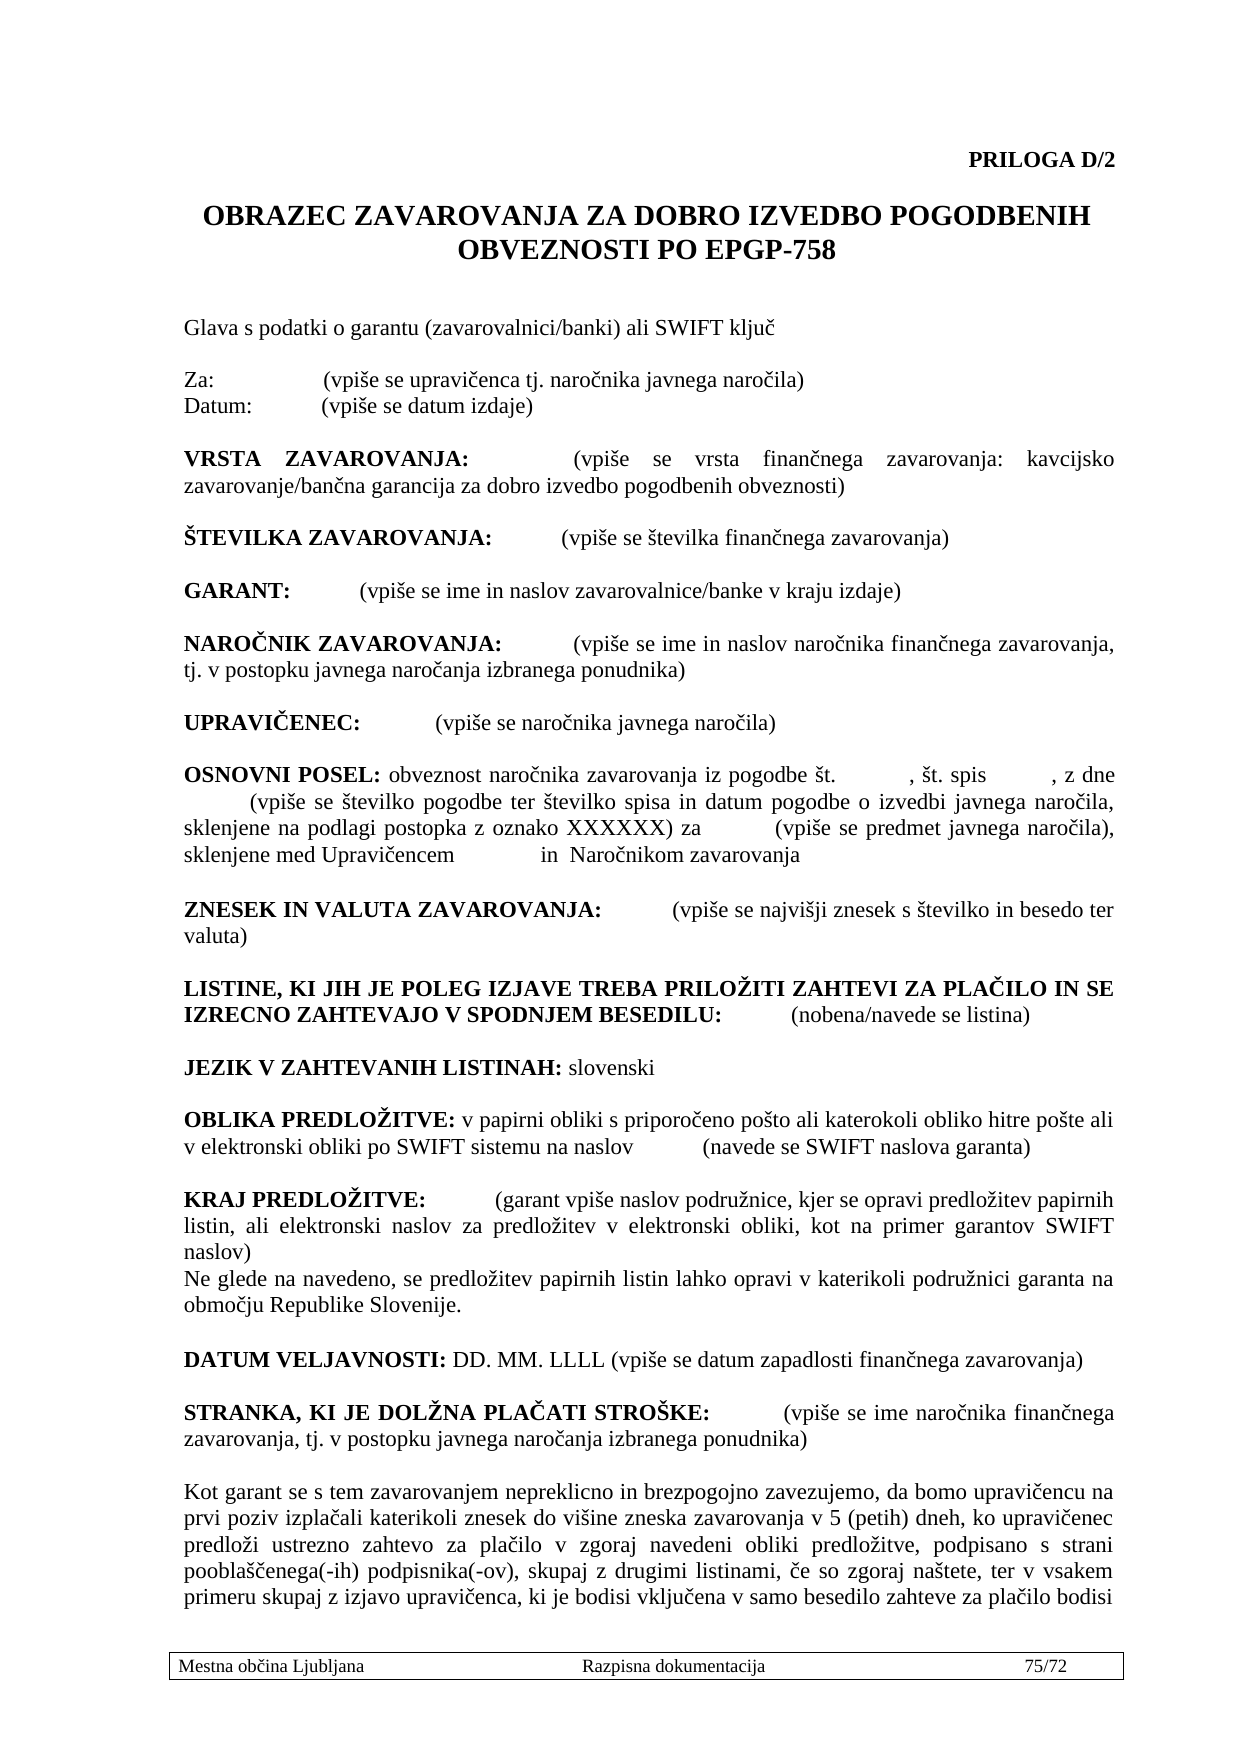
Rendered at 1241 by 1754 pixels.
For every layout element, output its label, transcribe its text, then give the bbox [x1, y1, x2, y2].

text VRSTA ZAVAROVANJA: (vpiše se vrsta finančnega zavarovanja: kavcijsko zavarovanje/bančna garancija za dobro izvedbo pogodbenih obveznosti) [184, 445, 1115, 498]
text STRANKA, KI JE DOLŽNA PLAČATI STROŠKE: (vpiše se ime naročnika finančnega zavarovanja, tj. v postopku javnega naročanja izbranega ponudnika) [184, 1399, 1115, 1452]
text UPRAVIČENEC: (vpiše se naročnika javnega naročila) [184, 709, 1115, 735]
text ZNESEK IN VALUTA ZAVAROVANJA: (vpiše se najvišji znesek s številko in besedo ter valuta) [184, 896, 1115, 948]
text Datum: (vpiše se datum izdaje) [184, 393, 1115, 419]
text LISTINE, KI JIH JE POLEG IZJAVE TREBA PRILOŽITI ZAHTEVI ZA PLAČILO IN SE IZRECNO ZAHTEVAJO V SPODNJEM BESEDILU: (nobena/navede se listina) [184, 975, 1115, 1027]
text NAROČNIK ZAVAROVANJA: (vpiše se ime in naslov naročnika finančnega zavarovanja, tj. v postopku javnega naročanja izbranega ponudnika) [184, 630, 1115, 682]
text Ne glede na navedeno, se predložitev papirnih listin lahko opravi v katerikoli podružnici garanta na območju Republike Slovenije. [184, 1265, 1115, 1317]
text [184, 1478, 1115, 1610]
text Glava s podatki o garantu (zavarovalnici/banki) ali SWIFT ključ [184, 313, 1115, 340]
text OBLIKA PREDLOŽITVE: v papirni obliki s priporočeno pošto ali katerokoli obliko hitre pošte ali v elektronski obliki po SWIFT sistemu na naslov (navede se SWIFT naslova garanta) [184, 1107, 1115, 1159]
text PRILOGA D/2 [66, 146, 1115, 172]
text OSNOVNI POSEL: obveznost naročnika zavarovanja iz pogodbe št. , št. spis , z dne (vpiše se številko pogodbe ter številko spisa in datum pogodbe o izvedbi javnega naročila, sklenjene na podlagi postopka z oznako XXXXXX) za (vpiše se predmet javnega naročila), sklenjene med Upravičencem in Naročnikom zavarovanja [184, 762, 1115, 867]
text DATUM VELJAVNOSTI: DD. MM. LLLL (vpiše se datum zapadlosti finančnega zavarovanja) [184, 1346, 1115, 1372]
text GARANT: (vpiše se ime in naslov zavarovalnice/banke v kraju izdaje) [184, 577, 1115, 603]
text ŠTEVILKA ZAVAROVANJA: (vpiše se številka finančnega zavarovanja) [184, 524, 1115, 551]
text KRAJ PREDLOŽITVE: (garant vpiše naslov podružnice, kjer se opravi predložitev papirnih listin, ali elektronski naslov za predložitev v elektronski obliki, kot na primer garantov SWIFT naslov) [184, 1186, 1115, 1265]
text JEZIK V ZAHTEVANIH LISTINAH: slovenski [184, 1054, 1115, 1080]
text Za: (vpiše se upravičenca tj. naročnika javnega naročila) [184, 366, 1115, 393]
text OBRAZEC ZAVAROVANJA ZA DOBRO IZVEDBO POGODBENIH OBVEZNOSTI PO EPGP-758 [178, 198, 1115, 266]
